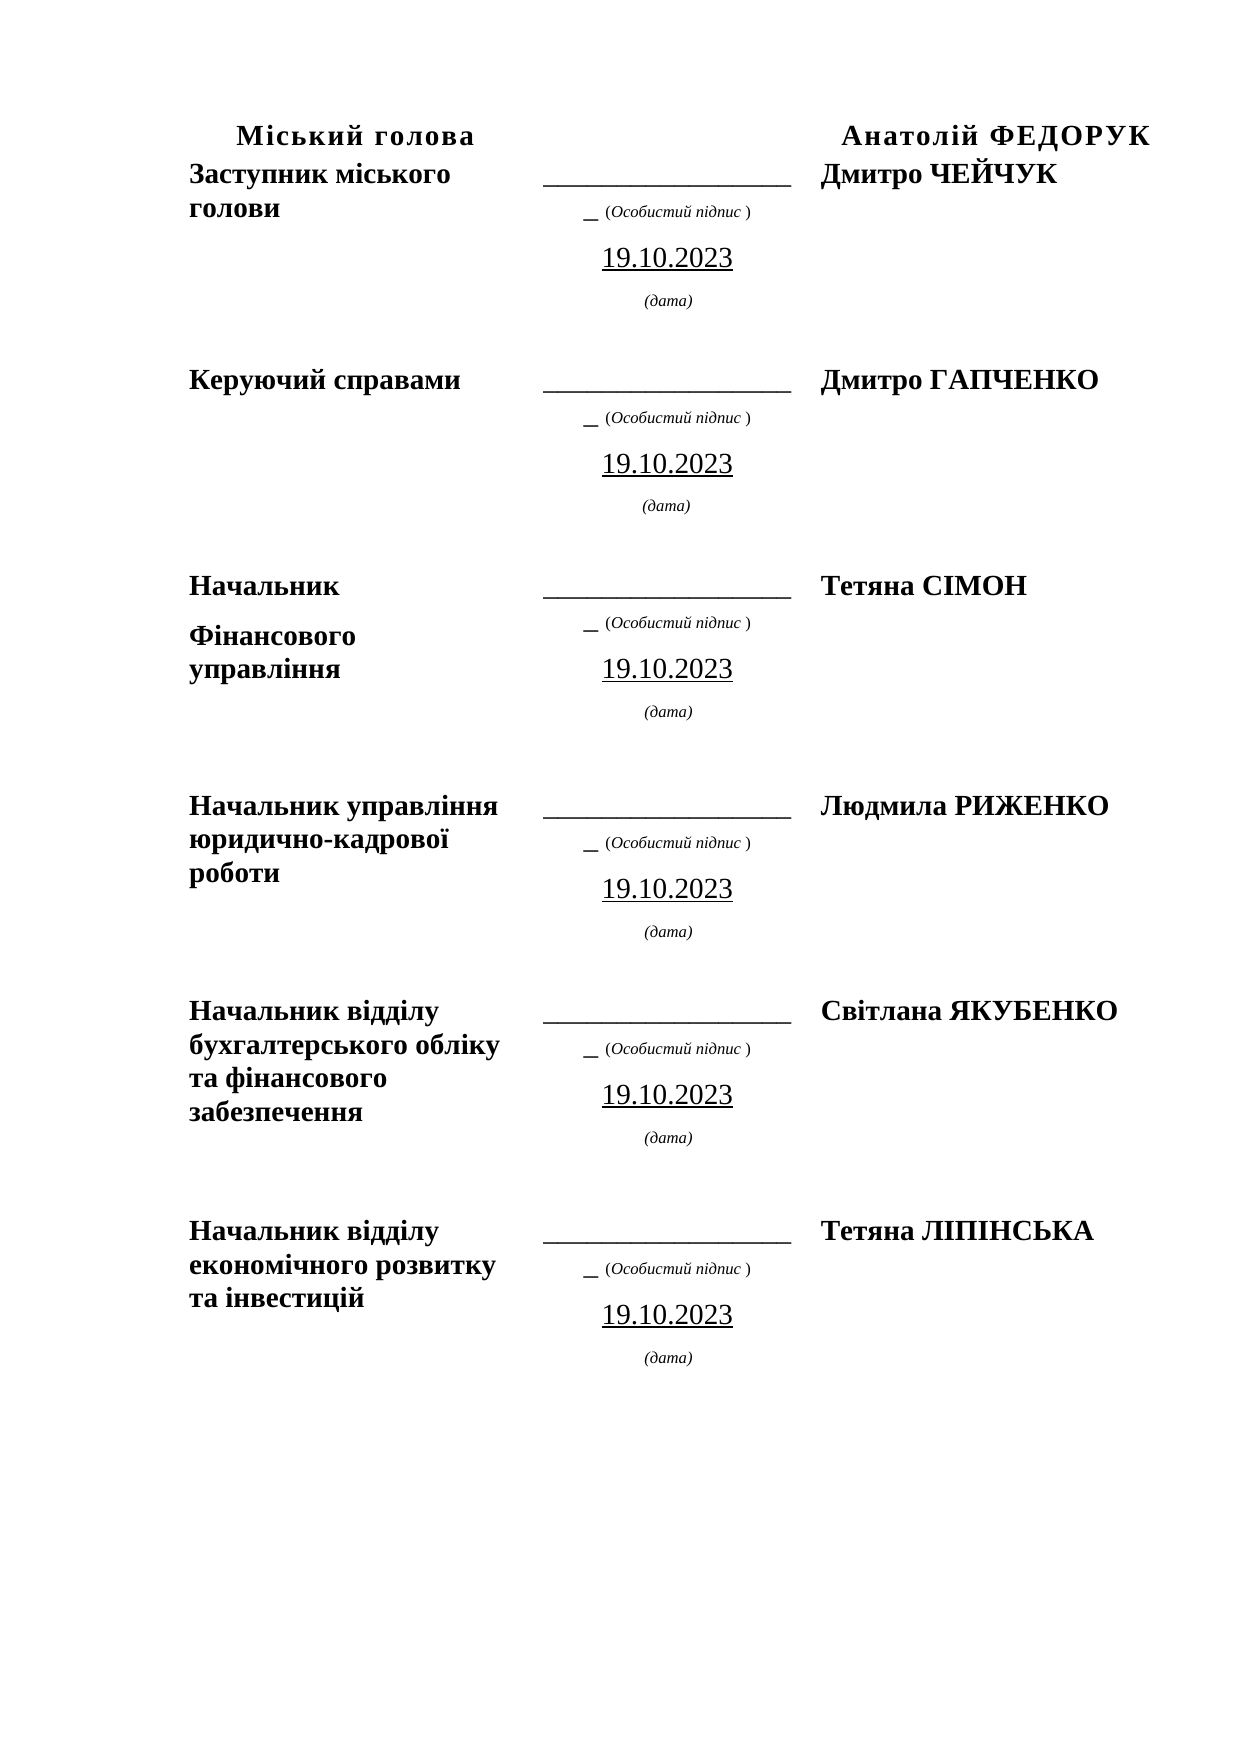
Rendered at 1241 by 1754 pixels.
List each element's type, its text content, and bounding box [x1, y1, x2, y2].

table_cell Тетяна СІМОН [809, 568, 1181, 788]
table_cell Начальник Фінансового управління [178, 568, 524, 788]
table_cell Начальник відділу бухгалтерського обліку та фінансового забезпечення [178, 994, 524, 1213]
table_header __________________ (Особистий підпис ) 19.10.2023 (дата) [525, 157, 809, 362]
table_cell Дмитро ГАПЧЕНКО [809, 362, 1181, 568]
table_cell Світлана ЯКУБЕНКО [809, 994, 1181, 1213]
table_header Дмитро ЧЕЙЧУК [809, 157, 1181, 362]
table_cell Людмила РИЖЕНКО [809, 788, 1181, 993]
table_cell __________________ (Особистий підпис ) 19.10.2023 (дата) [525, 362, 809, 568]
table_cell __________________ (Особистий підпис ) 19.10.2023 (дата) [525, 568, 809, 788]
table_cell __________________ (Особистий підпис ) 19.10.2023 (дата) [525, 994, 809, 1213]
text Міський голова Анатолій ФЕДОРУК [177, 118, 1181, 152]
table_cell Керуючий справами [178, 362, 524, 568]
table_header Заступник міського голови [178, 157, 524, 362]
table_cell __________________ (Особистий підпис ) 19.10.2023 (дата) [525, 788, 809, 993]
table_cell Начальник управління юридично-кадрової роботи [178, 788, 524, 993]
table_cell Начальник відділу економічного розвитку та інвестицій [178, 1214, 524, 1455]
table_cell Тетяна ЛІПІНСЬКА [809, 1214, 1181, 1455]
table_cell __________________ (Особистий підпис ) 19.10.2023 (дата) [525, 1214, 809, 1455]
